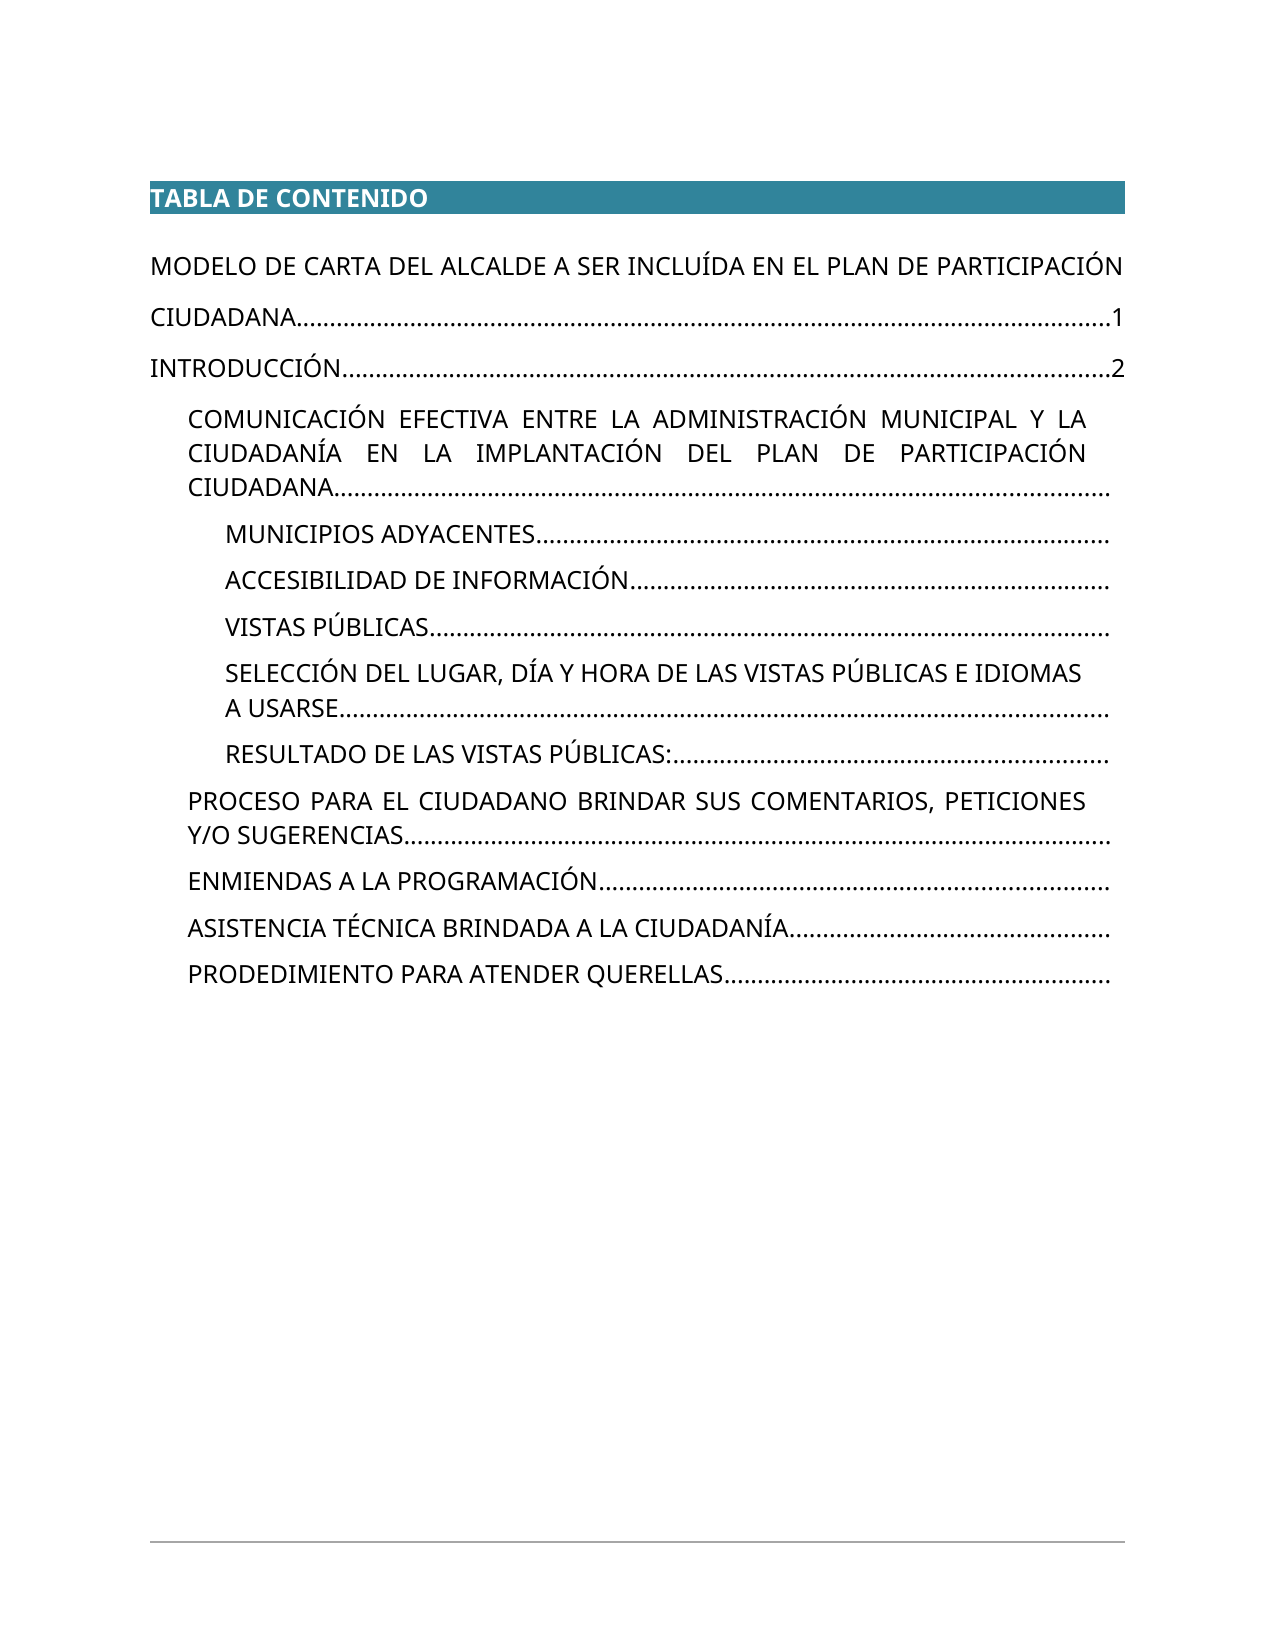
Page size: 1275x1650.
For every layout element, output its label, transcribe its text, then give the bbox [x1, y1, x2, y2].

text MODELO DE CARTA DEL ALCALDE A SER INCLUÍDA EN EL PLAN DE PARTICIPACIÓN CIUDADANA 1 [150, 249, 1125, 334]
text COMUNICACIÓN EFECTIVA ENTRE LA ADMINISTRACIÓN MUNICIPAL Y LA CIUDADANÍA EN LA IMPLANTACIÓN DEL PLAN DE PARTICIPACIÓN CIUDADANA 3 [187, 402, 1087, 504]
text ENMIENDAS A LA PROGRAMACIÓN 7 [187, 864, 1087, 898]
text PRODEDIMIENTO PARA ATENDER QUERELLAS 8 [187, 957, 1087, 991]
text ASISTENCIA TÉCNICA BRINDADA A LA CIUDADANÍA 7 [187, 911, 1087, 944]
text TABLA DE CONTENIDO [150, 181, 1125, 214]
text INTRODUCCIÓN 2 [150, 351, 1125, 385]
text RESULTADO DE LAS VISTAS PÚBLICAS: 6 [225, 737, 1087, 771]
text PROCESO PARA EL CIUDADANO BRINDAR SUS COMENTARIOS, PETICIONES Y/O SUGERENCIAS 6 [187, 783, 1087, 851]
text SELECCIÓN DEL LUGAR, DÍA Y HORA DE LAS VISTAS PÚBLICAS E IDIOMAS A USARSE 5 [225, 656, 1087, 724]
text VISTAS PÚBLICAS 4 [225, 609, 1087, 644]
text MUNICIPIOS ADYACENTES 3 [225, 516, 1087, 551]
text ACCESIBILIDAD DE INFORMACIÓN 3 [225, 563, 1087, 597]
